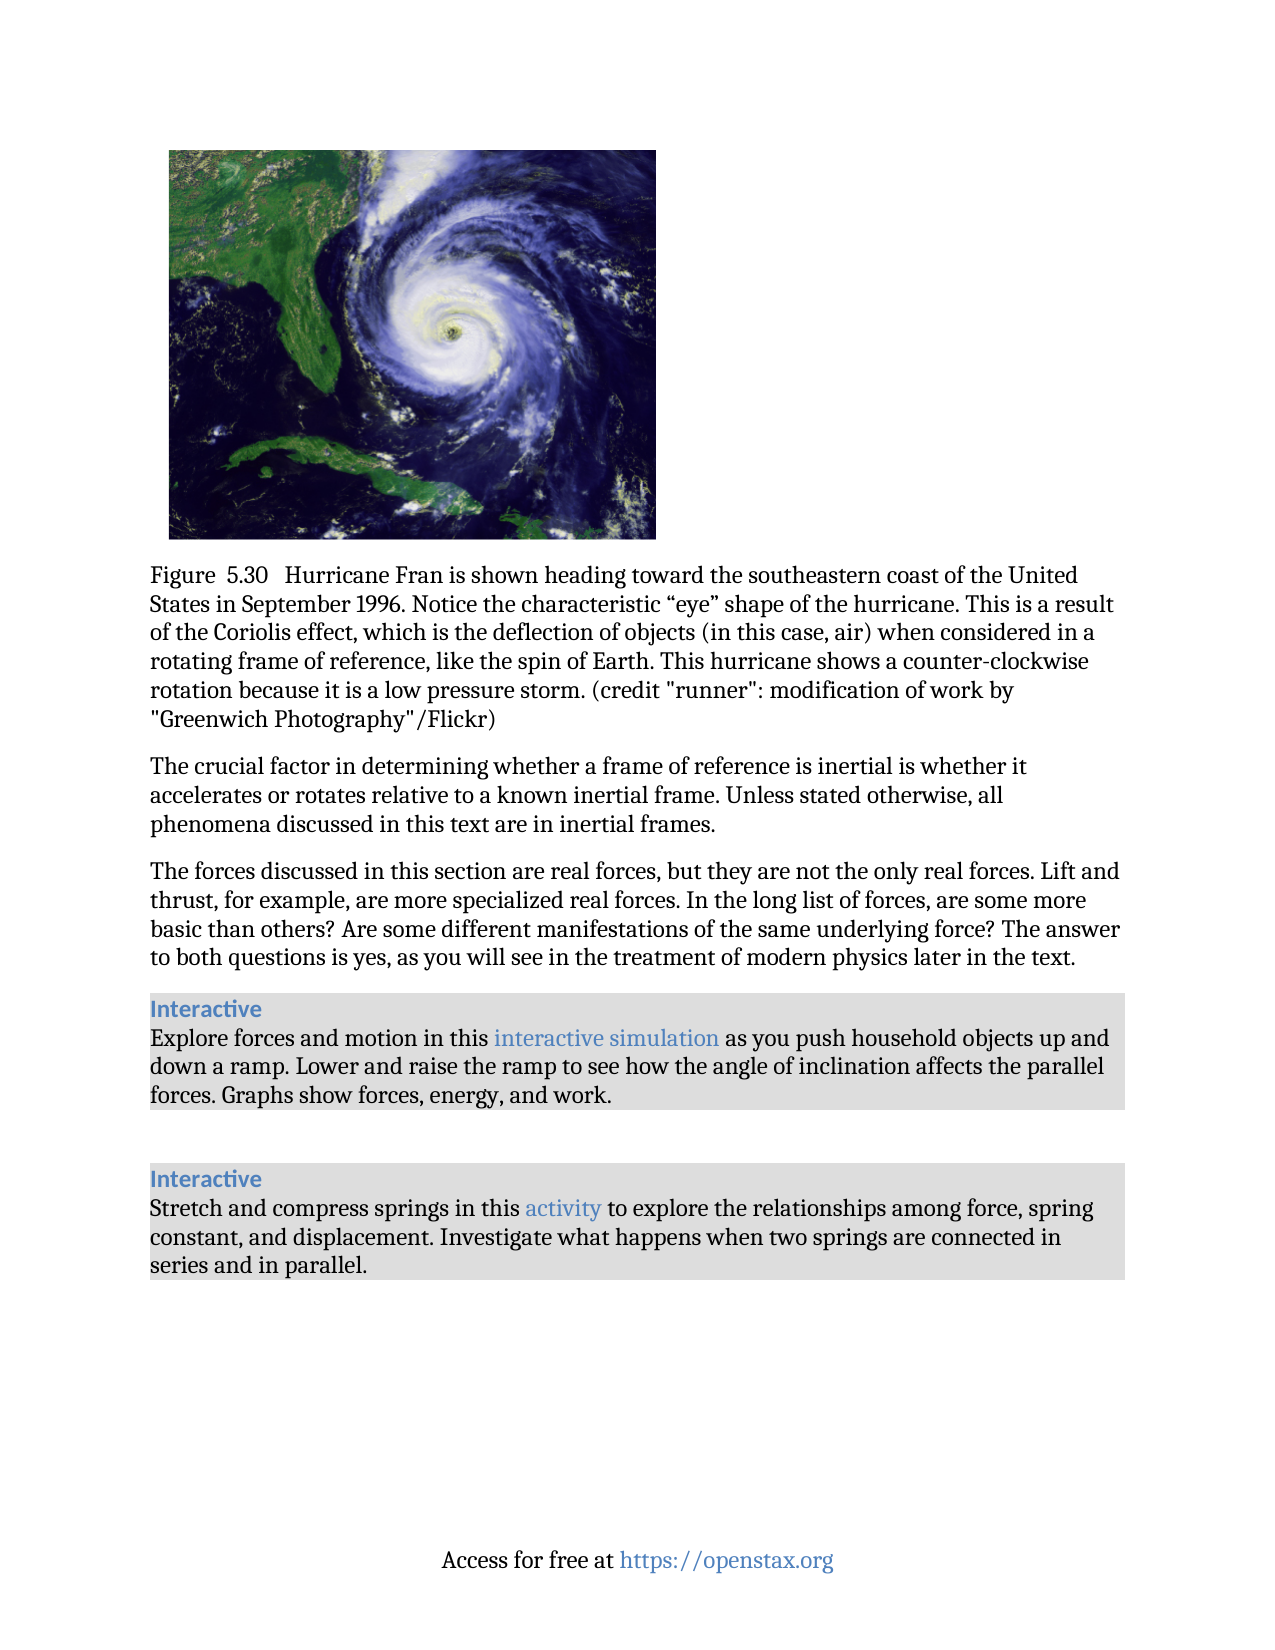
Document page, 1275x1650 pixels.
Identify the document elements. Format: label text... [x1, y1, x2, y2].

subtitle Interactive [150, 993, 1125, 1023]
text Stretch and compress springs in this activity to explore the relationships among force, spring constant, and displacement. Investigate what happens when two springs are connected in series and in parallel. [150, 1194, 1125, 1280]
text The forces discussed in this section are real forces, but they are not the only real forces. Lift and thrust, for example, are more specialized real forces. In the long list of forces, are some more basic than others? Are some different manifestations of the same underlying force? The answer to both questions is yes, as you will see in the treatment of modern physics later in the text. [150, 857, 1125, 972]
subtitle Interactive [150, 1163, 1125, 1194]
text Figure 5.30 Hurricane Fran is shown heading toward the southeastern coast of the United States in September 1996. Notice the characteristic “eye” shape of the hurricane. This is a result of the Coriolis effect, which is the deflection of objects (in this case, air) when considered in a rotating frame of reference, like the spin of Earth. This hurricane shows a counter-clockwise rotation because it is a low pressure storm. (credit "runner": modification of work by "Greenwich Photography"/Flickr) [150, 561, 1125, 733]
text Explore forces and motion in this interactive simulation as you push household objects up and down a ramp. Lower and raise the ramp to see how the angle of inclination affects the parallel forces. Graphs show forces, energy, and work. [150, 1023, 1125, 1110]
text The crucial factor in determining whether a frame of reference is inertial is whether it accelerates or rotates relative to a known inertial frame. Unless stated otherwise, all phenomena discussed in this text are in inertial frames. [150, 752, 1125, 838]
picture [168, 150, 656, 540]
